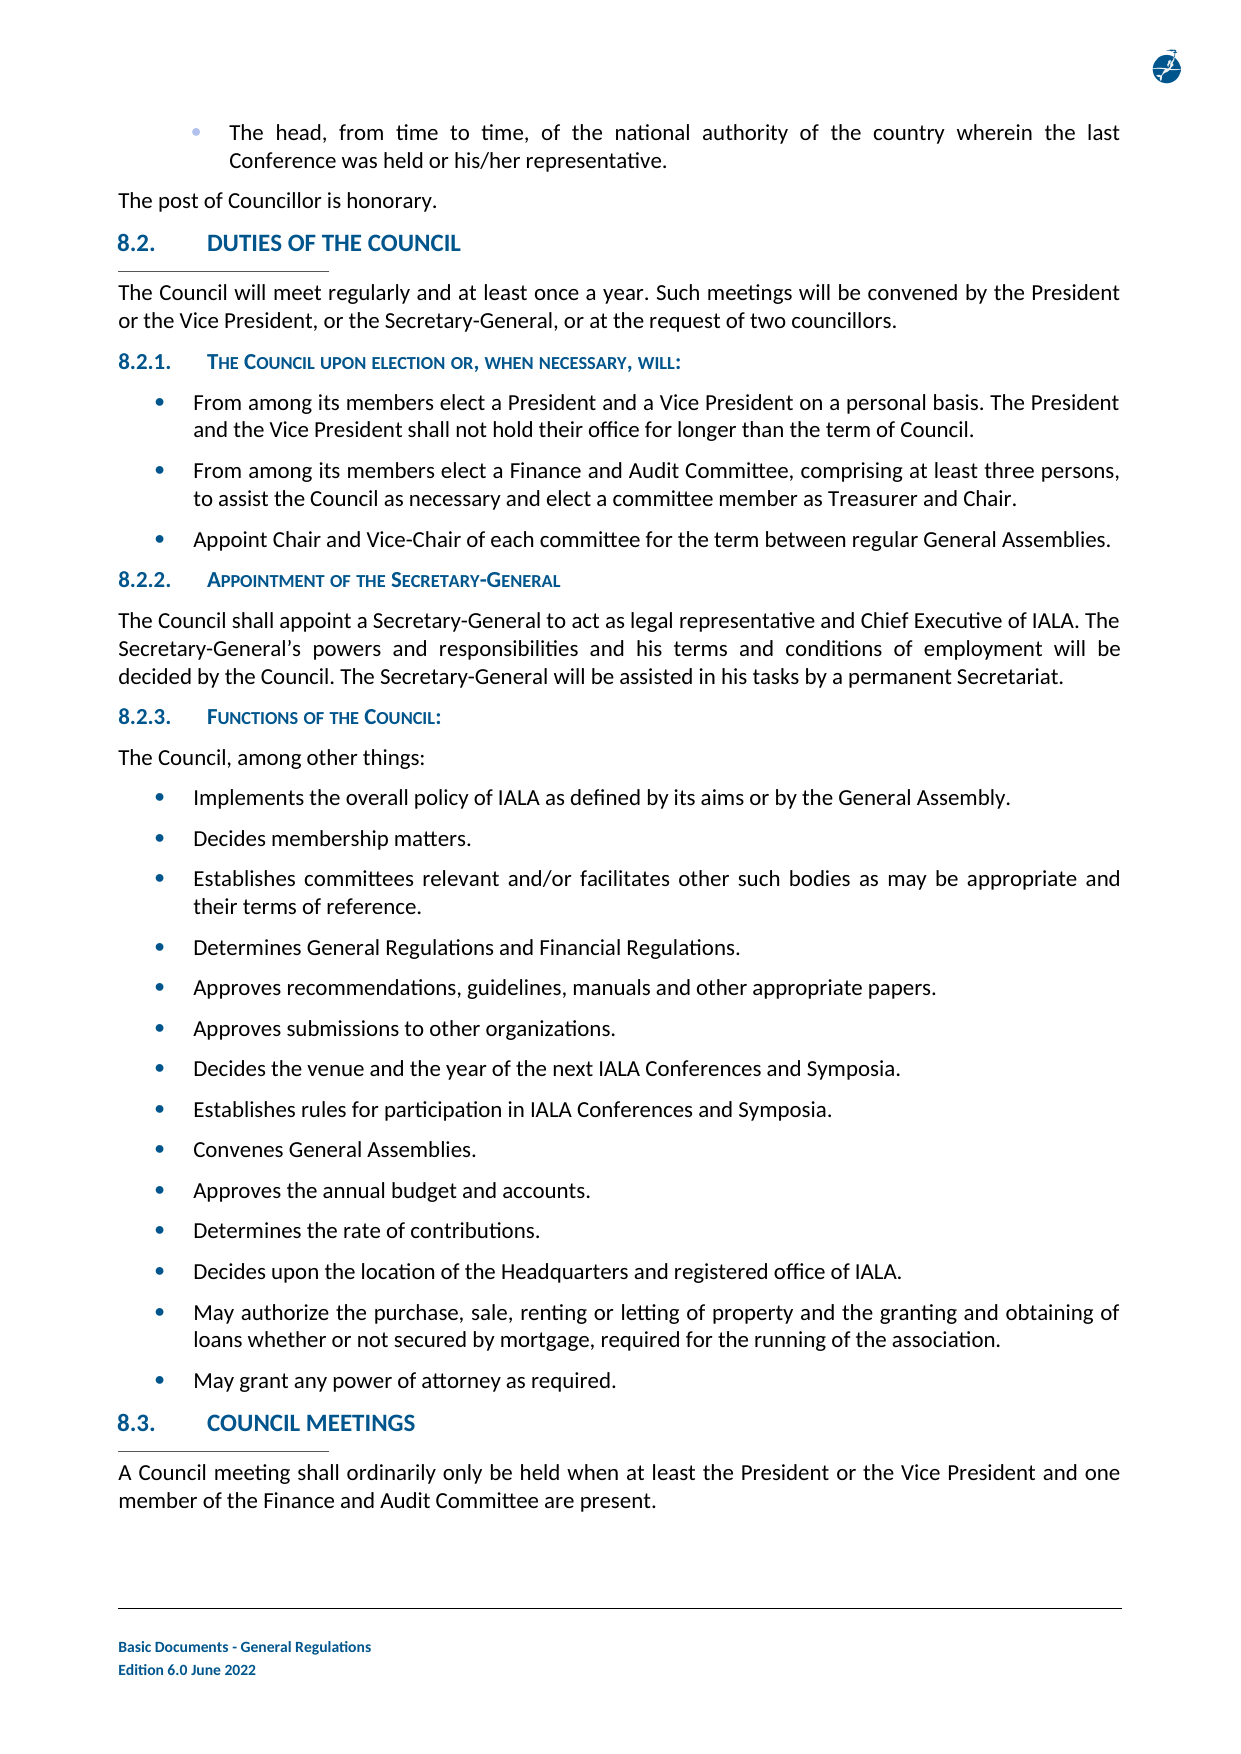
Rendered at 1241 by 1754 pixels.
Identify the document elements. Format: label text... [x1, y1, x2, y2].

text From among its members elect a President and a Vice President on a personal basis. The President and the Vice President shall not hold their office for longer than the term of Council. [156, 388, 1122, 444]
text Convenes General Assemblies. [156, 1136, 1122, 1163]
text May grant any power of attorney as required. [156, 1366, 1122, 1394]
text Establishes committees relevant and/or facilitates other such bodies as may be appropriate and their terms of reference. [156, 864, 1122, 920]
text The Council, among other things: [118, 743, 1122, 771]
text The Council will meet regularly and at least once a year. Such meetings will be convened by the President or the Vice President, or the Secretary-General, or at the request of two councillors. [118, 278, 1122, 334]
text Decides membership matters. [156, 824, 1122, 852]
text May authorize the purchase, sale, renting or letting of property and the granting and obtaining of loans whether or not secured by mortgage, required for the running of the association. [156, 1298, 1122, 1354]
text Implements the overall policy of IALA as defined by its aims or by the General Assembly. [156, 783, 1122, 811]
subtitle Council meetings [117, 1407, 1033, 1437]
text Approves recommendations, guidelines, manuals and other appropriate papers. [156, 973, 1122, 1001]
text A Council meeting shall ordinarily only be held when at least the President or the Vice President and one member of the Finance and Audit Committee are present. [118, 1458, 1122, 1514]
text The Council shall appoint a Secretary-General to act as legal representative and Chief Executive of IALA. The Secretary-General’s powers and responsibilities and his terms and conditions of employment will be decided by the Council. The Secretary-General will be assisted in his tasks by a permanent Secretariat. [118, 606, 1122, 690]
text Decides the venue and the year of the next IALA Conferences and Symposia. [156, 1054, 1122, 1082]
subtitle Appointment of the Secretary-General [118, 565, 1033, 593]
subtitle Duties of the Council [117, 227, 1033, 258]
text Approves submissions to other organizations. [156, 1014, 1122, 1042]
text Determines General Regulations and Financial Regulations. [156, 933, 1122, 961]
text Determines the rate of contributions. [156, 1217, 1122, 1244]
text Appoint Chair and Vice-Chair of each committee for the term between regular General Assemblies. [156, 525, 1122, 553]
subtitle The Council upon election or, when necessary, will: [118, 347, 1033, 375]
text From among its members elect a Finance and Audit Committee, comprising at least three persons, to assist the Council as necessary and elect a committee member as Treasurer and Chair. [156, 456, 1122, 512]
picture [1121, 0, 1240, 118]
text Approves the annual budget and accounts. [156, 1176, 1122, 1204]
subtitle Functions of the Council: [118, 702, 1033, 730]
text Decides upon the location of the Headquarters and registered office of IALA. [156, 1257, 1122, 1285]
text The post of Councillor is honorary. [118, 187, 1122, 215]
text Establishes rules for participation in IALA Conferences and Symposia. [156, 1095, 1122, 1123]
text The head, from time to time, of the national authority of the country wherein the last Conference was held or his/her representative. [192, 118, 1122, 174]
